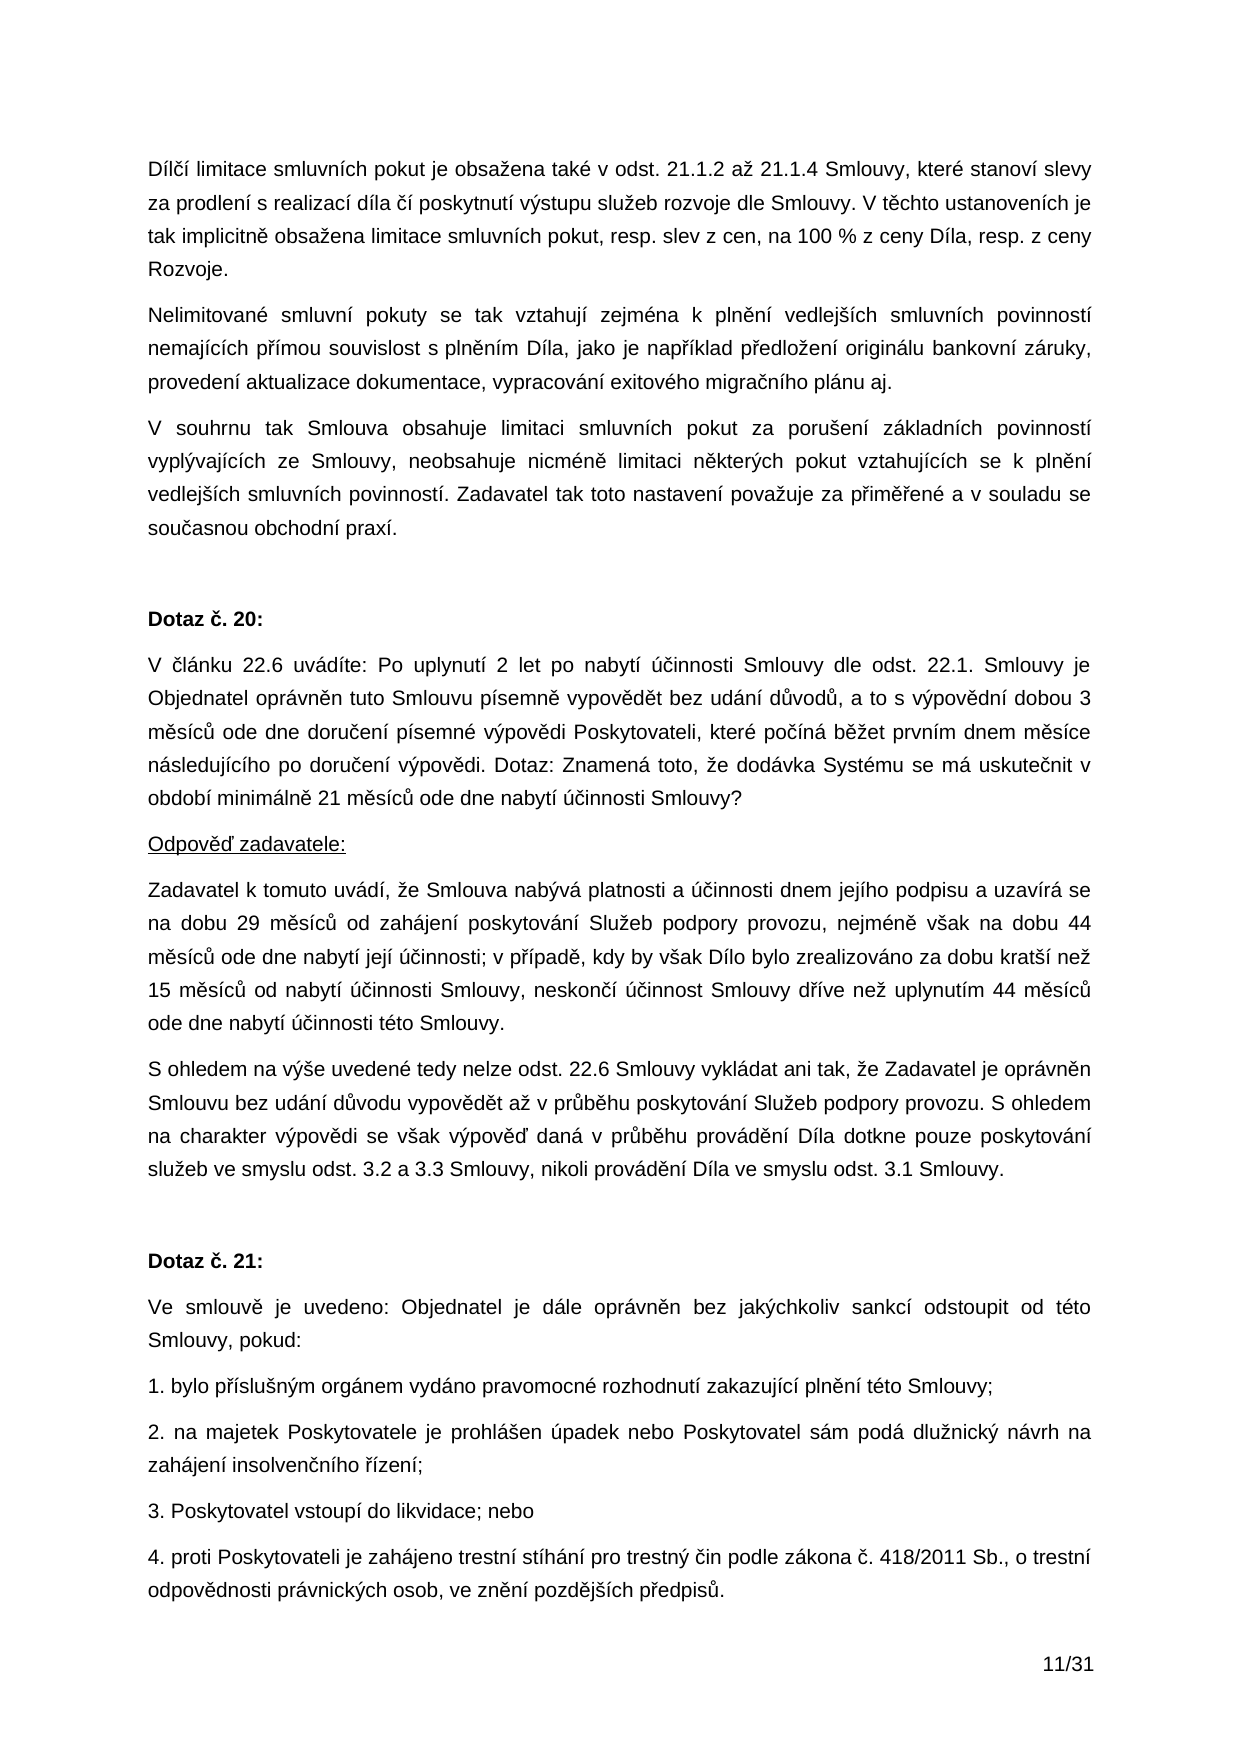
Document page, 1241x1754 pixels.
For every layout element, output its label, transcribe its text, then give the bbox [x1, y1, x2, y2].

text Ve smlouvě je uvedeno: Objednatel je dále oprávněn bez jakýchkoliv sankcí odstoupit od této Smlouvy, pokud: [148, 1285, 1093, 1352]
text Zadavatel k tomuto uvádí, že Smlouva nabývá platnosti a účinnosti dnem jejího podpisu a uzavírá se na dobu 29 měsíců od zahájení poskytování Služeb podpory provozu, nejméně však na dobu 44 měsíců ode dne nabytí její účinnosti; v případě, kdy by však Dílo bylo zrealizováno za dobu kratší než 15 měsíců od nabytí účinnosti Smlouvy, neskončí účinnost Smlouvy dříve než uplynutím 44 měsíců ode dne nabytí účinnosti této Smlouvy. [148, 868, 1093, 1035]
text Dotaz č. 21: [148, 1239, 1093, 1273]
text 4. proti Poskytovateli je zahájeno trestní stíhání pro trestný čin podle zákona č. 418/2011 Sb., o trestní odpovědnosti právnických osob, ve znění pozdějších předpisů. [148, 1535, 1093, 1602]
text 3. Poskytovatel vstoupí do likvidace; nebo [148, 1489, 1093, 1523]
text V článku 22.6 uvádíte: Po uplynutí 2 let po nabytí účinnosti Smlouvy dle odst. 22.1. Smlouvy je Objednatel oprávněn tuto Smlouvu písemně vypovědět bez udání důvodů, a to s výpovědní dobou 3 měsíců ode dne doručení písemné výpovědi Poskytovateli, které počíná běžet prvním dnem měsíce následujícího po doručení výpovědi. Dotaz: Znamená toto, že dodávka Systému se má uskutečnit v období minimálně 21 měsíců ode dne nabytí účinnosti Smlouvy? [148, 643, 1093, 810]
text Dílčí limitace smluvních pokut je obsažena také v odst. 21.1.2 až 21.1.4 Smlouvy, které stanoví slevy za prodlení s realizací díla čí poskytnutí výstupu služeb rozvoje dle Smlouvy. V těchto ustanoveních je tak implicitně obsažena limitace smluvních pokut, resp. slev z cen, na 100 % z ceny Díla, resp. z ceny Rozvoje. [148, 148, 1093, 281]
text Odpověď zadavatele: [148, 823, 1093, 856]
text S ohledem na výše uvedené tedy nelze odst. 22.6 Smlouvy vykládat ani tak, že Zadavatel je oprávněn Smlouvu bez udání důvodu vypovědět až v průběhu poskytování Služeb podpory provozu. S ohledem na charakter výpovědi se však výpověď daná v průběhu provádění Díla dotkne pouze poskytování služeb ve smyslu odst. 3.2 a 3.3 Smlouvy, nikoli provádění Díla ve smyslu odst. 3.1 Smlouvy. [148, 1048, 1093, 1181]
text Dotaz č. 20: [148, 598, 1093, 631]
text Nelimitované smluvní pokuty se tak vztahují zejména k plnění vedlejších smluvních povinností nemajících přímou souvislost s plněním Díla, jako je například předložení originálu bankovní záruky, provedení aktualizace dokumentace, vypracování exitového migračního plánu aj. [148, 293, 1093, 393]
text V souhrnu tak Smlouva obsahuje limitaci smluvních pokut za porušení základních povinností vyplývajících ze Smlouvy, neobsahuje nicméně limitaci některých pokut vztahujících se k plnění vedlejších smluvních povinností. Zadavatel tak toto nastavení považuje za přiměřené a v souladu se současnou obchodní praxí. [148, 406, 1093, 539]
text 1. bylo příslušným orgánem vydáno pravomocné rozhodnutí zakazující plnění této Smlouvy; [148, 1364, 1093, 1398]
text 2. na majetek Poskytovatele je prohlášen úpadek nebo Poskytovatel sám podá dlužnický návrh na zahájení insolvenčního řízení; [148, 1410, 1093, 1477]
